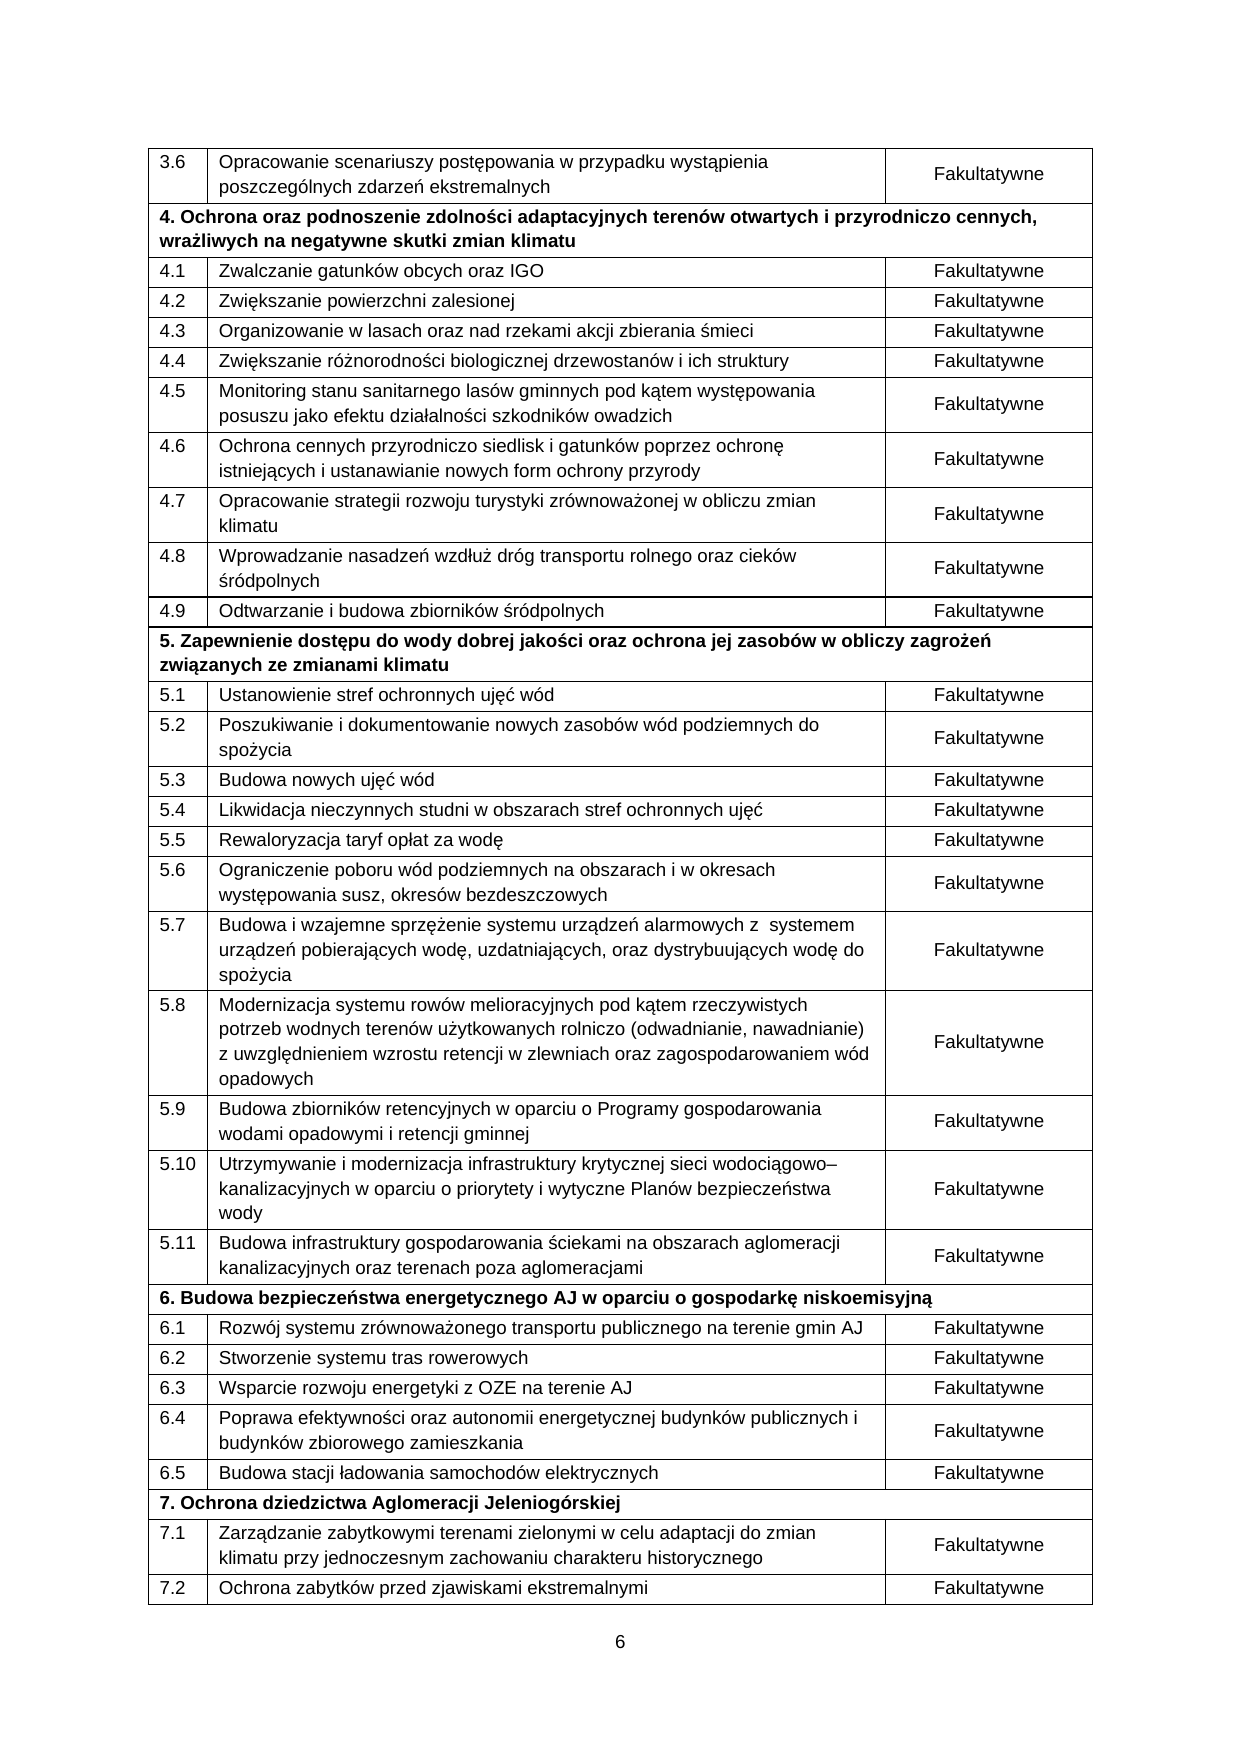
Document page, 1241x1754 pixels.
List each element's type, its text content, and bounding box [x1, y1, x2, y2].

table_cell Fakultatywne [886, 1375, 1092, 1404]
table_cell 3.6 [149, 149, 207, 202]
table_cell Budowa nowych ujęć wód [208, 767, 885, 796]
table_cell 5.9 [149, 1096, 207, 1149]
table_cell Budowa infrastruktury gospodarowania ściekami na obszarach aglomeracji kanalizacyjnych oraz terenach poza aglomeracjami [208, 1230, 885, 1284]
table_cell Rozwój systemu zrównoważonego transportu publicznego na terenie gmin AJ [208, 1315, 885, 1344]
table_cell 4.9 [149, 598, 207, 626]
table_cell 6.3 [149, 1375, 207, 1404]
table_cell 4.7 [149, 488, 207, 542]
table_cell 6.4 [149, 1405, 207, 1459]
table_cell 7.2 [149, 1575, 207, 1603]
table_cell Rewaloryzacja taryf opłat za wodę [208, 827, 885, 856]
table_cell Utrzymywanie i modernizacja infrastruktury krytycznej sieci wodociągowo–kanalizacyjnych w oparciu o priorytety i wytyczne Planów bezpieczeństwa wody [208, 1151, 885, 1229]
table_cell 5. Zapewnienie dostępu do wody dobrej jakości oraz ochrona jej zasobów w obliczy zagrożeń związanych ze zmianami klimatu [149, 628, 1092, 681]
table_cell Poprawa efektywności oraz autonomii energetycznej budynków publicznych i budynków zbiorowego zamieszkania [208, 1405, 885, 1459]
table_cell Fakultatywne [886, 1405, 1092, 1459]
table_cell Fakultatywne [886, 767, 1092, 796]
table_cell 4.2 [149, 288, 207, 317]
table_cell Fakultatywne [886, 857, 1092, 911]
table_cell Fakultatywne [886, 1151, 1092, 1229]
table_cell Fakultatywne [886, 797, 1092, 826]
table_cell Stworzenie systemu tras rowerowych [208, 1345, 885, 1374]
table_cell 6.2 [149, 1345, 207, 1374]
table_cell 6.1 [149, 1315, 207, 1344]
table_cell 7. Ochrona dziedzictwa Aglomeracji Jeleniogórskiej [149, 1490, 1092, 1519]
table_cell 4.6 [149, 433, 207, 487]
table_cell Fakultatywne [886, 258, 1092, 287]
table_cell Monitoring stanu sanitarnego lasów gminnych pod kątem występowania posuszu jako efektu działalności szkodników owadzich [208, 378, 885, 432]
table_cell Zwiększanie różnorodności biologicznej drzewostanów i ich struktury [208, 348, 885, 377]
table_cell 4.1 [149, 258, 207, 287]
table_cell Fakultatywne [886, 682, 1092, 711]
table_cell Fakultatywne [886, 1575, 1092, 1603]
table_cell Odtwarzanie i budowa zbiorników śródpolnych [208, 598, 885, 626]
table_cell Ograniczenie poboru wód podziemnych na obszarach i w okresach występowania susz, okresów bezdeszczowych [208, 857, 885, 911]
table_cell Opracowanie scenariuszy postępowania w przypadku wystąpienia poszczególnych zdarzeń ekstremalnych [208, 149, 885, 202]
table_cell 5.4 [149, 797, 207, 826]
table_cell 4.3 [149, 318, 207, 347]
table_cell Budowa stacji ładowania samochodów elektrycznych [208, 1460, 885, 1489]
table_cell Fakultatywne [886, 288, 1092, 317]
table_cell Organizowanie w lasach oraz nad rzekami akcji zbierania śmieci [208, 318, 885, 347]
table_cell 5.6 [149, 857, 207, 911]
table_cell Fakultatywne [886, 912, 1092, 990]
table_cell 5.11 [149, 1230, 207, 1284]
table_cell Fakultatywne [886, 433, 1092, 487]
table_cell Zwalczanie gatunków obcych oraz IGO [208, 258, 885, 287]
table_cell Fakultatywne [886, 991, 1092, 1095]
table_cell Ochrona cennych przyrodniczo siedlisk i gatunków poprzez ochronę istniejących i ustanawianie nowych form ochrony przyrody [208, 433, 885, 487]
table_cell 5.10 [149, 1151, 207, 1229]
table_cell Zwiększanie powierzchni zalesionej [208, 288, 885, 317]
table_cell 5.1 [149, 682, 207, 711]
table_cell 5.8 [149, 991, 207, 1095]
table_cell 4.5 [149, 378, 207, 432]
table_cell 7.1 [149, 1520, 207, 1573]
table_cell Opracowanie strategii rozwoju turystyki zrównoważonej w obliczu zmian klimatu [208, 488, 885, 542]
table_cell 4. Ochrona oraz podnoszenie zdolności adaptacyjnych terenów otwartych i przyrodniczo cennych, wrażliwych na negatywne skutki zmian klimatu [149, 204, 1092, 257]
table_cell 5.7 [149, 912, 207, 990]
table_cell 4.4 [149, 348, 207, 377]
table_cell Fakultatywne [886, 1460, 1092, 1489]
table_cell Fakultatywne [886, 1230, 1092, 1284]
table_cell Fakultatywne [886, 543, 1092, 596]
table_cell Budowa i wzajemne sprzężenie systemu urządzeń alarmowych z systemem urządzeń pobierających wodę, uzdatniających, oraz dystrybuujących wodę do spożycia [208, 912, 885, 990]
table_cell 6. Budowa bezpieczeństwa energetycznego AJ w oparciu o gospodarkę niskoemisyjną [149, 1285, 1092, 1314]
table_cell 5.3 [149, 767, 207, 796]
table_cell Zarządzanie zabytkowymi terenami zielonymi w celu adaptacji do zmian klimatu przy jednoczesnym zachowaniu charakteru historycznego [208, 1520, 885, 1573]
table_cell Likwidacja nieczynnych studni w obszarach stref ochronnych ujęć [208, 797, 885, 826]
table_cell Fakultatywne [886, 827, 1092, 856]
table_cell Fakultatywne [886, 149, 1092, 202]
table_cell Fakultatywne [886, 1520, 1092, 1573]
table_cell Fakultatywne [886, 318, 1092, 347]
table_cell Fakultatywne [886, 1345, 1092, 1374]
table_cell Fakultatywne [886, 378, 1092, 432]
table_cell Wsparcie rozwoju energetyki z OZE na terenie AJ [208, 1375, 885, 1404]
table_cell Ustanowienie stref ochronnych ujęć wód [208, 682, 885, 711]
table_cell Fakultatywne [886, 488, 1092, 542]
table_cell 6.5 [149, 1460, 207, 1489]
table_cell Fakultatywne [886, 1315, 1092, 1344]
table_cell Ochrona zabytków przed zjawiskami ekstremalnymi [208, 1575, 885, 1603]
table_cell Modernizacja systemu rowów melioracyjnych pod kątem rzeczywistych potrzeb wodnych terenów użytkowanych rolniczo (odwadnianie, nawadnianie) z uwzględnieniem wzrostu retencji w zlewniach oraz zagospodarowaniem wód opadowych [208, 991, 885, 1095]
table_cell Wprowadzanie nasadzeń wzdłuż dróg transportu rolnego oraz cieków śródpolnych [208, 543, 885, 596]
table_cell 5.5 [149, 827, 207, 856]
table_cell Fakultatywne [886, 598, 1092, 626]
table_cell Poszukiwanie i dokumentowanie nowych zasobów wód podziemnych do spożycia [208, 712, 885, 766]
table_cell Fakultatywne [886, 712, 1092, 766]
table_cell Fakultatywne [886, 348, 1092, 377]
table_cell 5.2 [149, 712, 207, 766]
table_cell Budowa zbiorników retencyjnych w oparciu o Programy gospodarowania wodami opadowymi i retencji gminnej [208, 1096, 885, 1149]
table_cell Fakultatywne [886, 1096, 1092, 1149]
table_cell 4.8 [149, 543, 207, 596]
